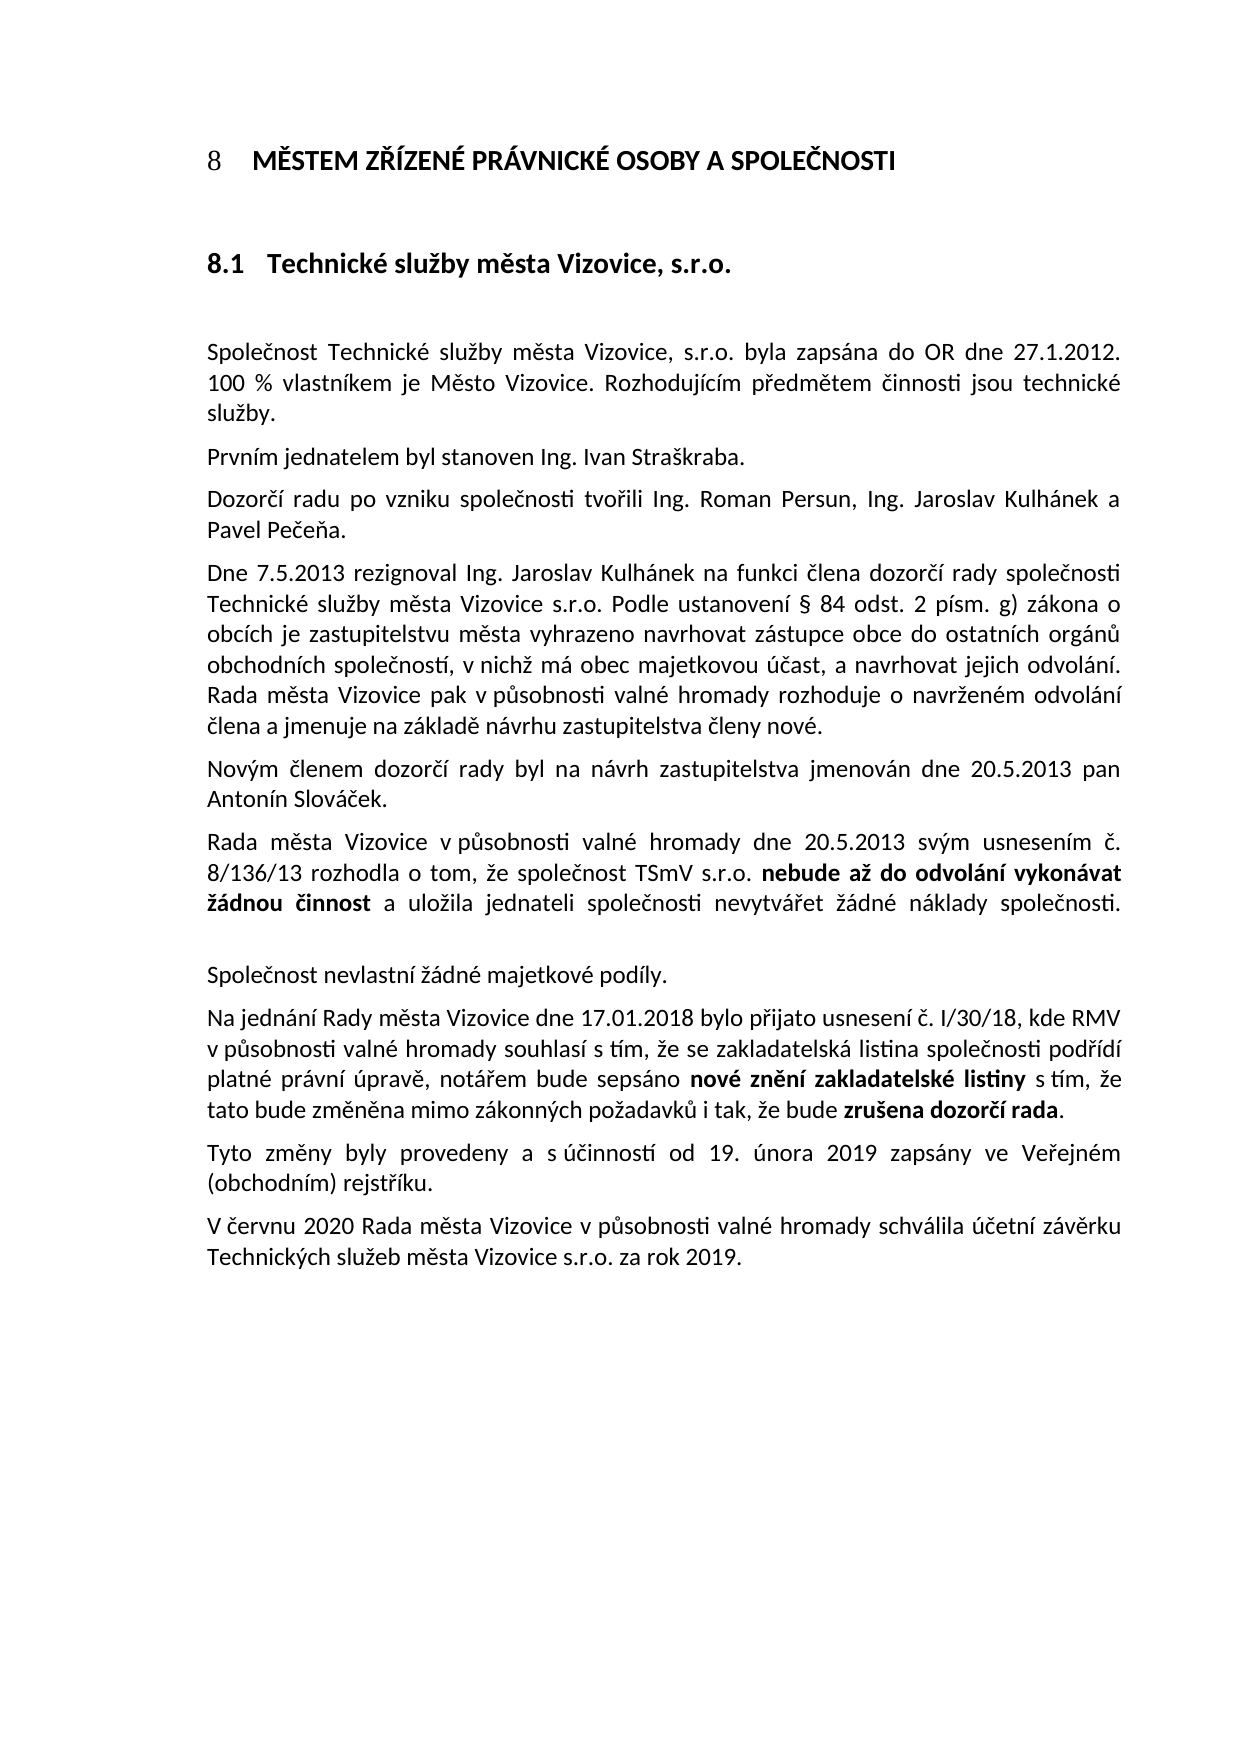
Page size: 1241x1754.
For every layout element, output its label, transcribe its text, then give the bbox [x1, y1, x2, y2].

text Rada města Vizovice v působnosti valné hromady dne 20.5.2013 svým usnesením č. 8/136/13 rozhodla o tom, že společnost TSmV s.r.o. nebude až do odvolání vykonávat žádnou činnost a uložila jednateli společnosti nevytvářet žádné náklady společnosti. [207, 826, 1122, 947]
subtitle MĚSTEM ZŘÍZENÉ PRÁVNICKÉ OSOBY A SPOLEČNOSTI [207, 142, 1122, 177]
text Dozorčí radu po vzniku společnosti tvořili Ing. Roman Persun, Ing. Jaroslav Kulhánek a Pavel Pečeňa. [207, 484, 1122, 545]
text Dne 7.5.2013 rezignoval Ing. Jaroslav Kulhánek na funkci člena dozorčí rady společnosti Technické služby města Vizovice s.r.o. Podle ustanovení § 84 odst. 2 písm. g) zákona o obcích je zastupitelstvu města vyhrazeno navrhovat zástupce obce do ostatních orgánů obchodních společností, v nichž má obec majetkovou účast, a navrhovat jejich odvolání. Rada města Vizovice pak v působnosti valné hromady rozhoduje o navrženém odvolání člena a jmenuje na základě návrhu zastupitelstva členy nové. [207, 557, 1122, 740]
text Tyto změny byly provedeny a s účinností od 19. února 2019 zapsány ve Veřejném (obchodním) rejstříku. [207, 1137, 1122, 1198]
text Novým členem dozorčí rady byl na návrh zastupitelstva jmenován dne 20.5.2013 pan Antonín Slováček. [207, 753, 1122, 814]
subtitle Technické služby města Vizovice, s.r.o. [207, 245, 1122, 281]
text V červnu 2020 Rada města Vizovice v působnosti valné hromady schválila účetní závěrku Technických služeb města Vizovice s.r.o. za rok 2019. [207, 1210, 1122, 1271]
text Společnost Technické služby města Vizovice, s.r.o. byla zapsána do OR dne 27.1.2012. 100 % vlastníkem je Město Vizovice. Rozhodujícím předmětem činnosti jsou technické služby. [207, 337, 1122, 428]
text Společnost nevlastní žádné majetkové podíly. [207, 959, 1122, 990]
text Prvním jednatelem byl stanoven Ing. Ivan Straškraba. [207, 441, 1122, 471]
text Na jednání Rady města Vizovice dne 17.01.2018 bylo přijato usnesení č. I/30/18, kde RMV v působnosti valné hromady souhlasí s tím, že se zakladatelská listina společnosti podřídí platné právní úpravě, notářem bude sepsáno nové znění zakladatelské listiny s tím, že tato bude změněna mimo zákonných požadavků i tak, že bude zrušena dozorčí rada. [207, 1002, 1122, 1124]
